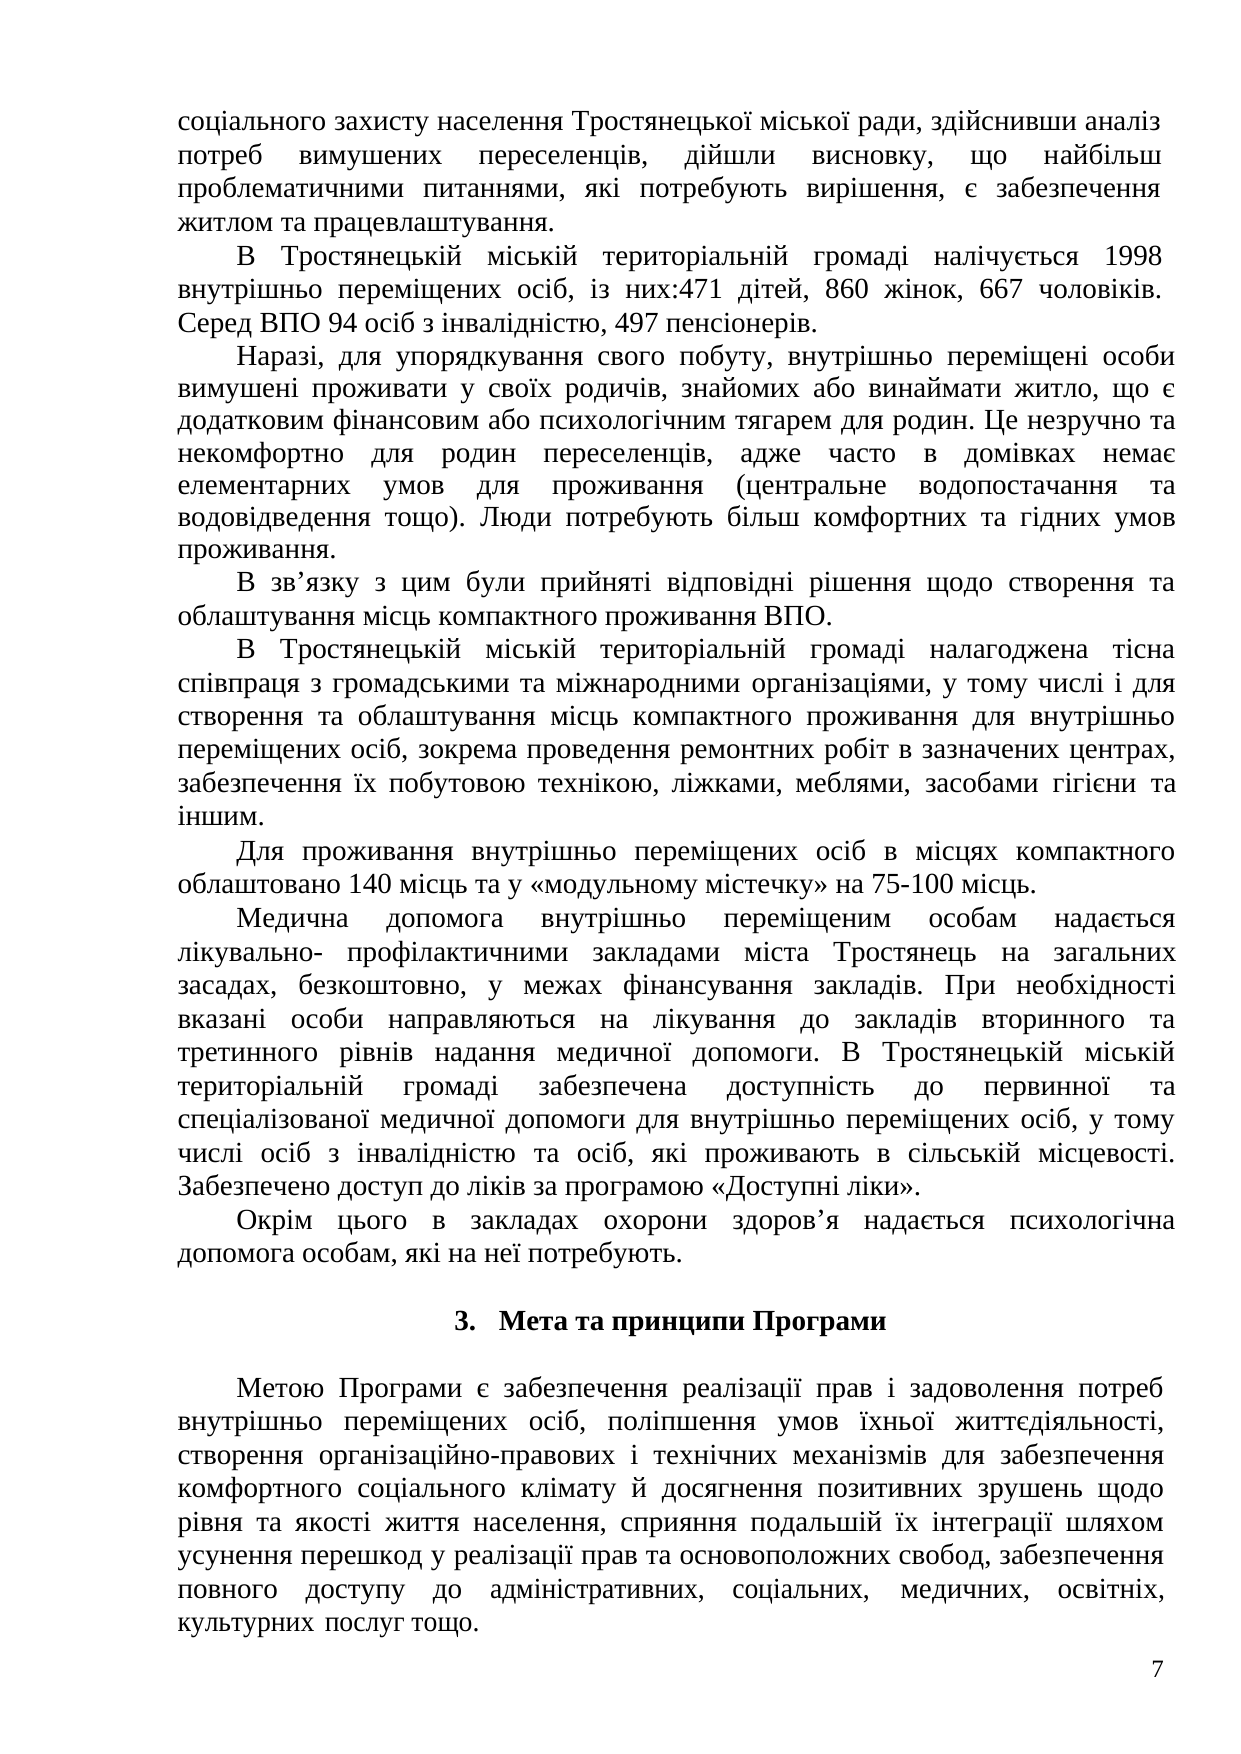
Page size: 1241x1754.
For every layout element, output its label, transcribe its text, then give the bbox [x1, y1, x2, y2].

text Для проживання внутрішньо переміщених осіб в місцях компактного облаштовано 140 місць та у «модульному містечку» на 75-100 місць. [177, 833, 1176, 900]
subtitle Мета та принципи Програми [177, 1303, 1163, 1336]
text Метою Програми є забезпечення реалізації прав i задоволення потреб внутрішньо переміщених осіб, поліпшення умов їхньої життєдіяльності, створення організаційно-правових i технічних механізмів для забезпечення комфортного соціального клімату й досягнення позитивних зрушень щодо рівня та якості життя населення, сприяння подальшій ïx інтеграції шляхом усунення перешкод у реалізації прав та основоположних свобод, забезпечення повного доступу до адміністративних, соціальних, медичних, освітніх, культурних послуг тощо. [177, 1370, 1165, 1638]
text В Тростянецькій міській територіальній громаді налічується 1998 внутрішньо переміщених осіб, із них:471 дітей, 860 жінок, 667 чоловіків. Серед ВПО 94 осіб з інвалідністю, 497 пенсіонерів. [177, 238, 1163, 338]
text Медична допомога внутрішньо переміщеним особам надається лікувально- профілактичними закладами міста Тростянець на загальних засадах, безкоштовно, у межах фінансування закладів. При необхідності вказані особи направляються на лікування до закладів вторинного та третинного рівнів надання медичної допомоги. В Тростянецькій міській територіальній громаді забезпечена доступність до первинної та спеціалізованої медичної допомоги для внутрішньо переміщених осіб, у тому числі осіб з інвалідністю та осіб, які проживають в сільській місцевості. Забезпечено доступ до ліків за програмою «Доступні ліки». [177, 900, 1176, 1202]
text Окрім цього в закладах охорони здоров’я надається психологічна допомога особам, які на неї потребують. [177, 1202, 1176, 1269]
text В Тростянецькій міській територіальній громаді налагоджена тісна співпраця з громадськими та міжнародними організаціями, у тому числі і для створення та облаштування місць компактного проживання для внутрішньо переміщених осіб, зокрема проведення ремонтних робіт в зазначених центрах, забезпечення їх побутовою технікою, ліжками, меблями, засобами гігієни та іншим. [177, 632, 1176, 833]
text Наразі, для упорядкування свого побуту, внутрішньо переміщені особи вимушені проживати у своїх родичів, знайомих або винаймати житло, що є додатковим фінансовим або психологічним тягарем для родин. Це незручно та некомфортно для родин переселенців, адже часто в домівках немає елементарних умов для проживання (центральне водопостачання та водовідведення тощо). Люди потребують більш комфортних та гідних умов проживання. [177, 339, 1176, 565]
text В зв’язку з цим були прийняті відповідні рішення щодо створення та облаштування місць компактного проживання ВПО. [177, 565, 1176, 632]
